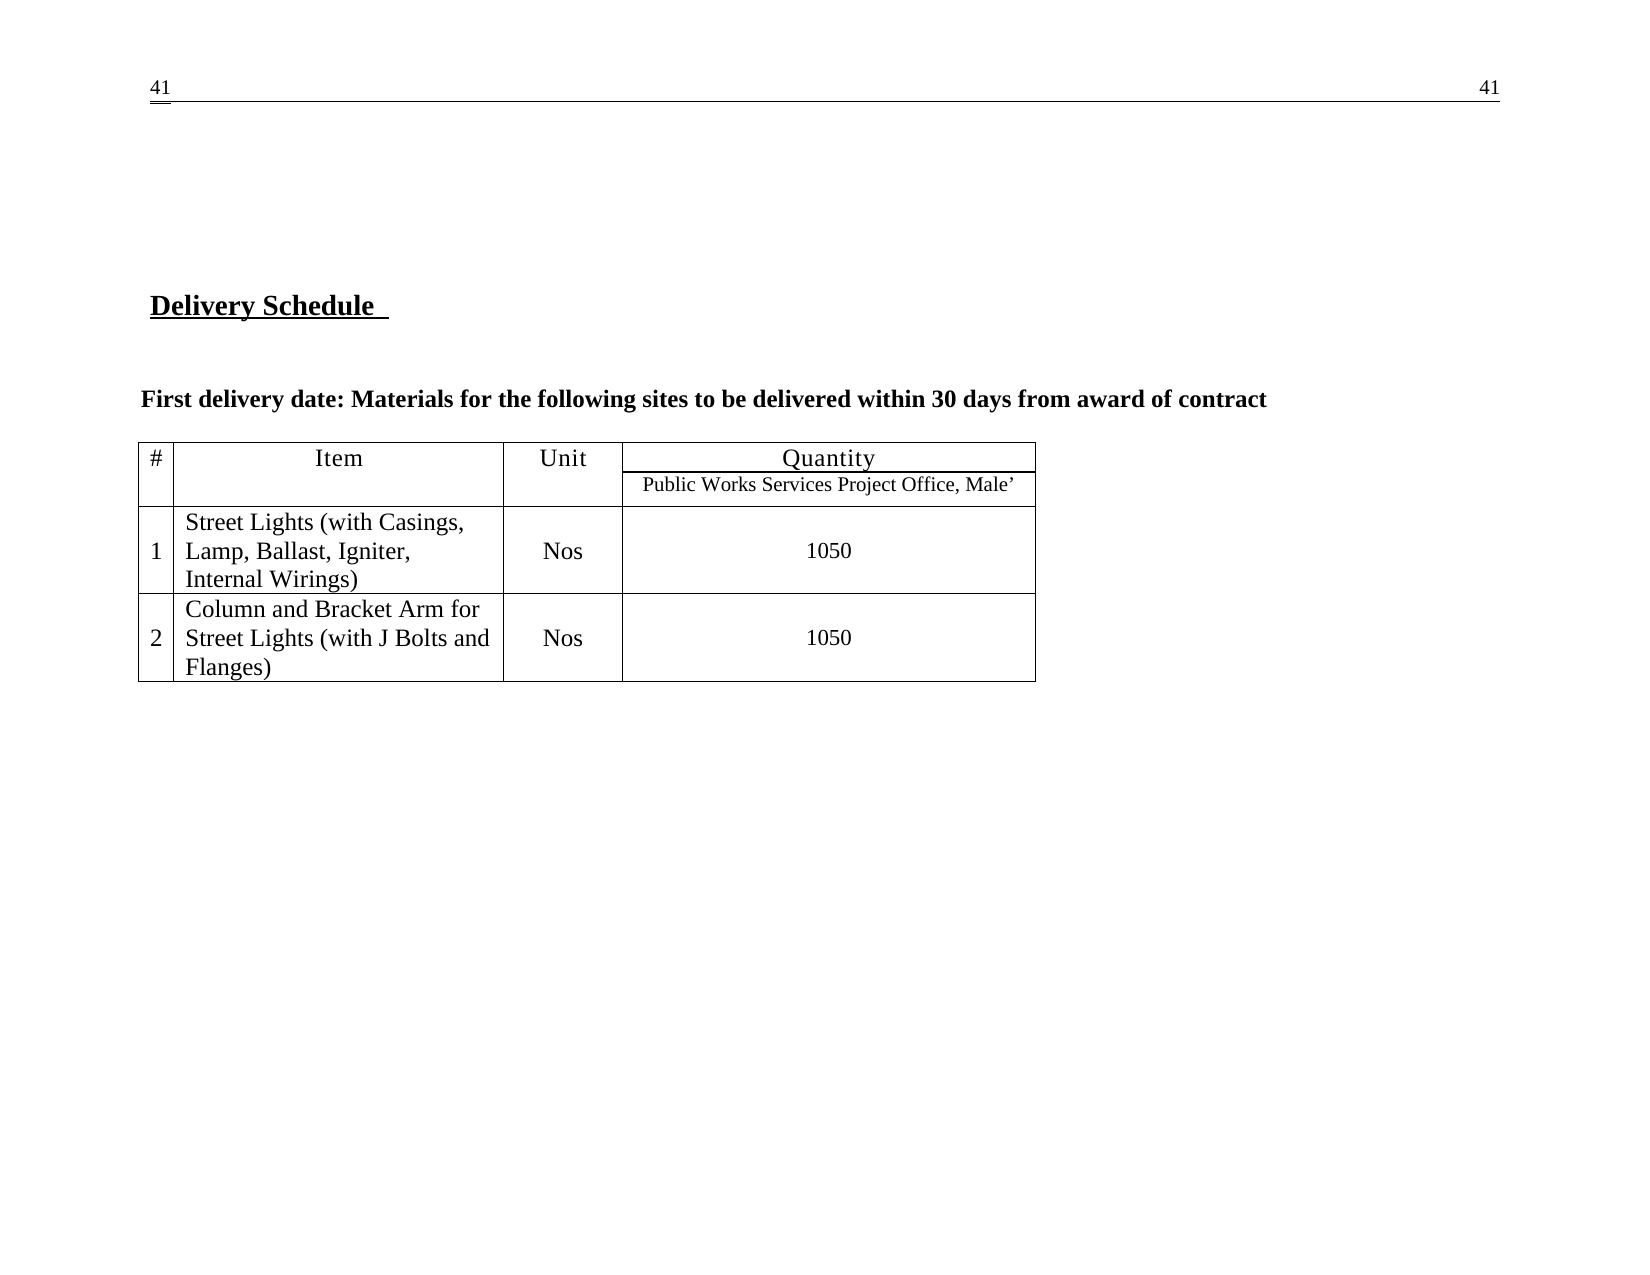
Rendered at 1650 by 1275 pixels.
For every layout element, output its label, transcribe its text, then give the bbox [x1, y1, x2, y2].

table_header # [139, 443, 173, 506]
table_cell 1 [139, 507, 173, 593]
table_cell Street Lights (with Casings, Lamp, Ballast, Igniter, Internal Wirings) [174, 507, 503, 593]
table_cell Public Works Services Project Office, Male’ [623, 473, 1035, 506]
table_cell 1050 [623, 507, 1035, 593]
table_cell 1050 [623, 594, 1035, 681]
text Delivery Schedule [150, 288, 1500, 322]
table_header Unit [504, 443, 622, 506]
text First delivery date: Materials for the following sites to be delivered within 30 days from award of contract [141, 384, 1500, 413]
table_header Quantity [623, 443, 1035, 471]
table_cell Column and Bracket Arm for Street Lights (with J Bolts and Flanges) [174, 594, 503, 681]
table_cell Nos [504, 594, 622, 681]
table_header Item [174, 443, 503, 506]
table_cell 2 [139, 594, 173, 681]
table_cell Nos [504, 507, 622, 593]
